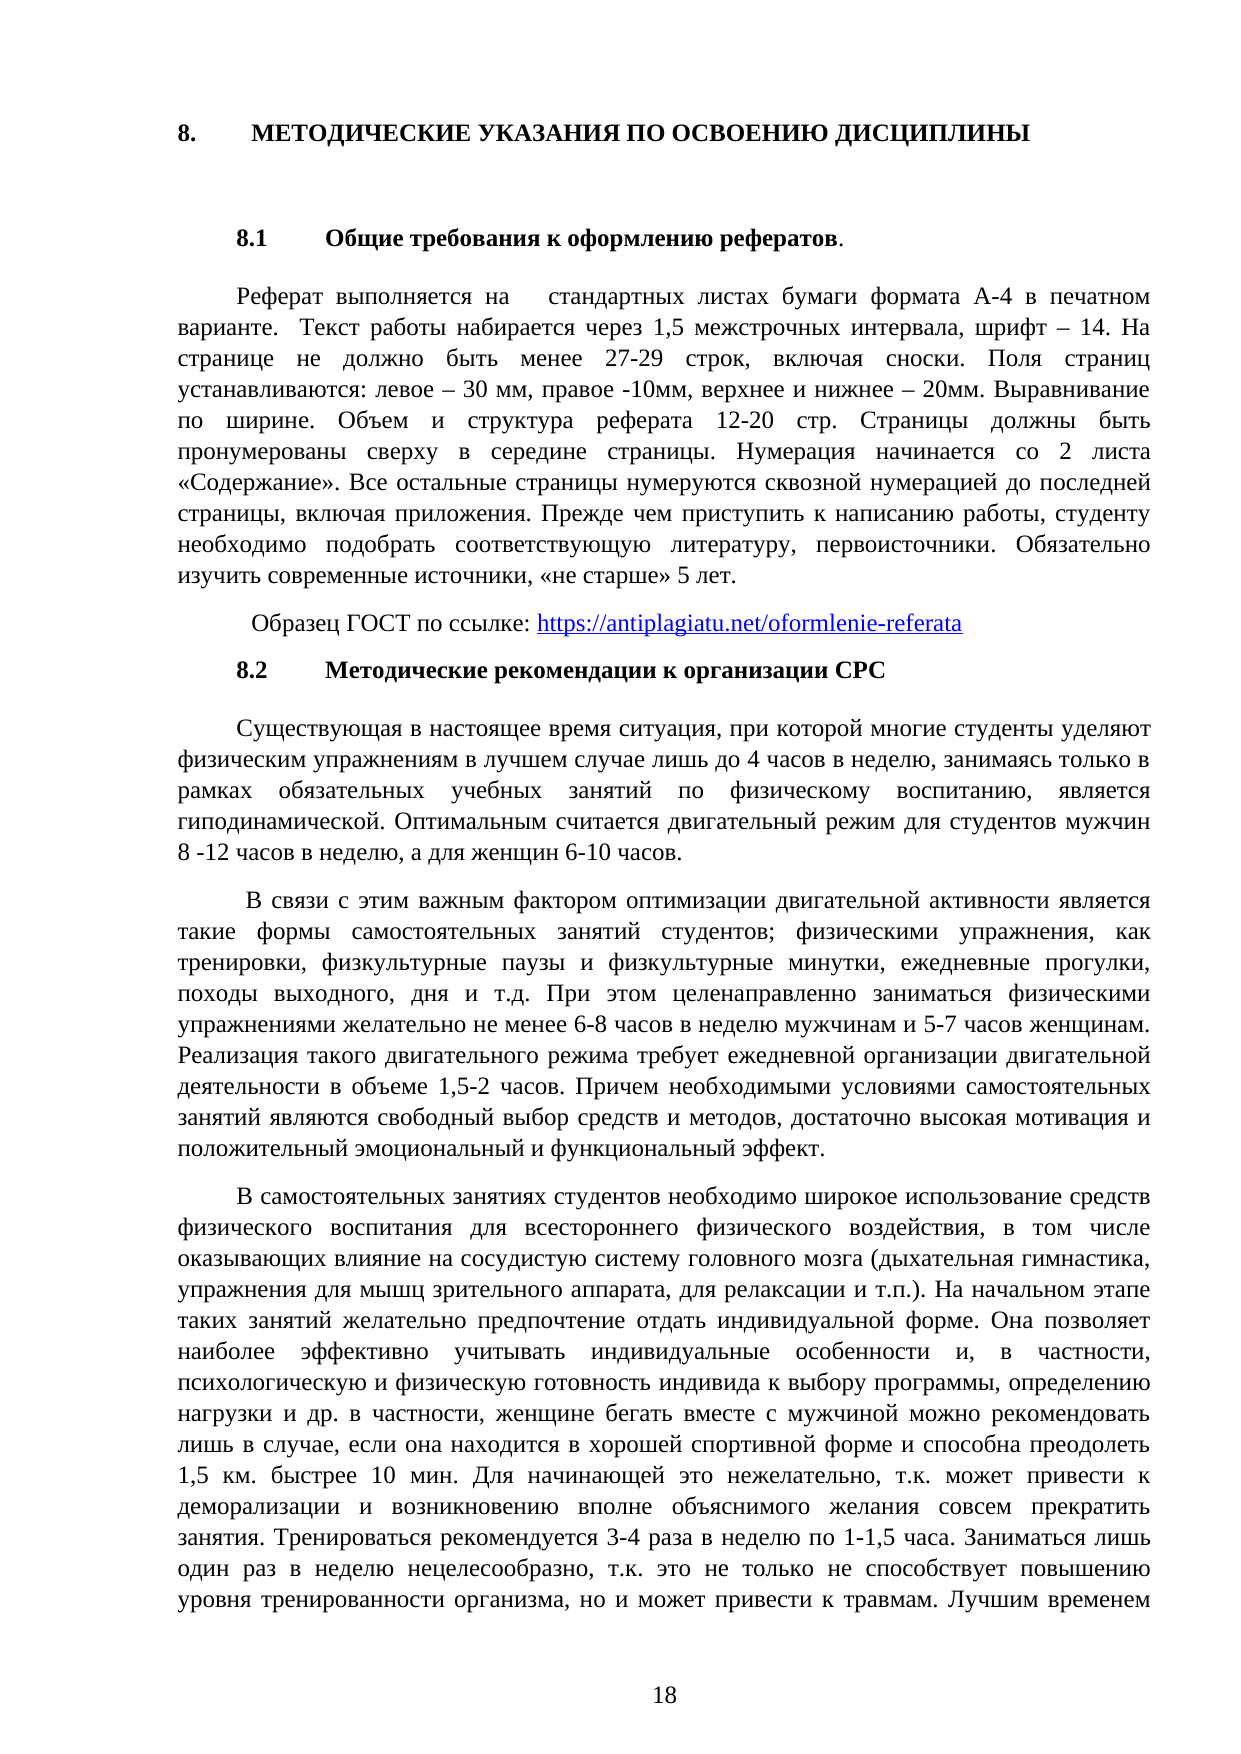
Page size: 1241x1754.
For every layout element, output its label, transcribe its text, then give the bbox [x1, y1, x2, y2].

subtitle МЕТОДИЧЕСКИЕ УКАЗАНИЯ ПО ОСВОЕНИЮ ДИСЦИПЛИНЫ [177, 118, 1152, 147]
text Реферат выполняется на стандартных листах бумаги формата А-4 в печатном варианте. Текст работы набирается через 1,5 межстрочных интервала, шрифт – 14. На странице не должно быть менее 27-29 строк, включая сноски. Поля страниц устанавливаются: левое – 30 мм, правое -10мм, верхнее и нижнее – 20мм. Выравнивание по ширине. Объем и структура реферата 12-20 стр. Страницы должны быть пронумерованы сверху в середине страницы. Нумерация начинается со 2 листа «Содержание». Все остальные страницы нумеруются сквозной нумерацией до последней страницы, включая приложения. Прежде чем приступить к написанию работы, студенту необходимо подобрать соответствующую литературу, первоисточники. Обязательно изучить современные источники, «не старше» 5 лет. [177, 281, 1152, 589]
text Существующая в настоящее время ситуация, при которой многие студенты уделяют физическим упражнениям в лучшем случае лишь до 4 часов в неделю, занимаясь только в рамках обязательных учебных занятий по физическому воспитанию, является гиподинамической. Оптимальным считается двигательный режим для студентов мужчин 8 -12 часов в неделю, а для женщин 6-10 часов. [177, 713, 1152, 866]
list Общие требования к оформлению рефератов. [177, 223, 1152, 252]
list Методические рекомендации к организации СРС [236, 656, 1152, 684]
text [177, 1181, 1152, 1613]
text Образец ГОСТ по ссылке: https://antiplagiatu.net/oformlenie-referata [251, 608, 1152, 637]
text В связи с этим важным фактором оптимизации двигательной активности является такие формы самостоятельных занятий студентов; физическими упражнения, как тренировки, физкультурные паузы и физкультурные минутки, ежедневные прогулки, походы выходного, дня и т.д. При этом целенаправленно заниматься физическими упражнениями желательно не менее 6-8 часов в неделю мужчинам и 5-7 часов женщинам. Реализация такого двигательного режима требует ежедневной организации двигательной деятельности в объеме 1,5-2 часов. Причем необходимыми условиями самостоятельных занятий являются свободный выбор средств и методов, достаточно высокая мотивация и положительный эмоциональный и функциональный эффект. [177, 885, 1152, 1162]
